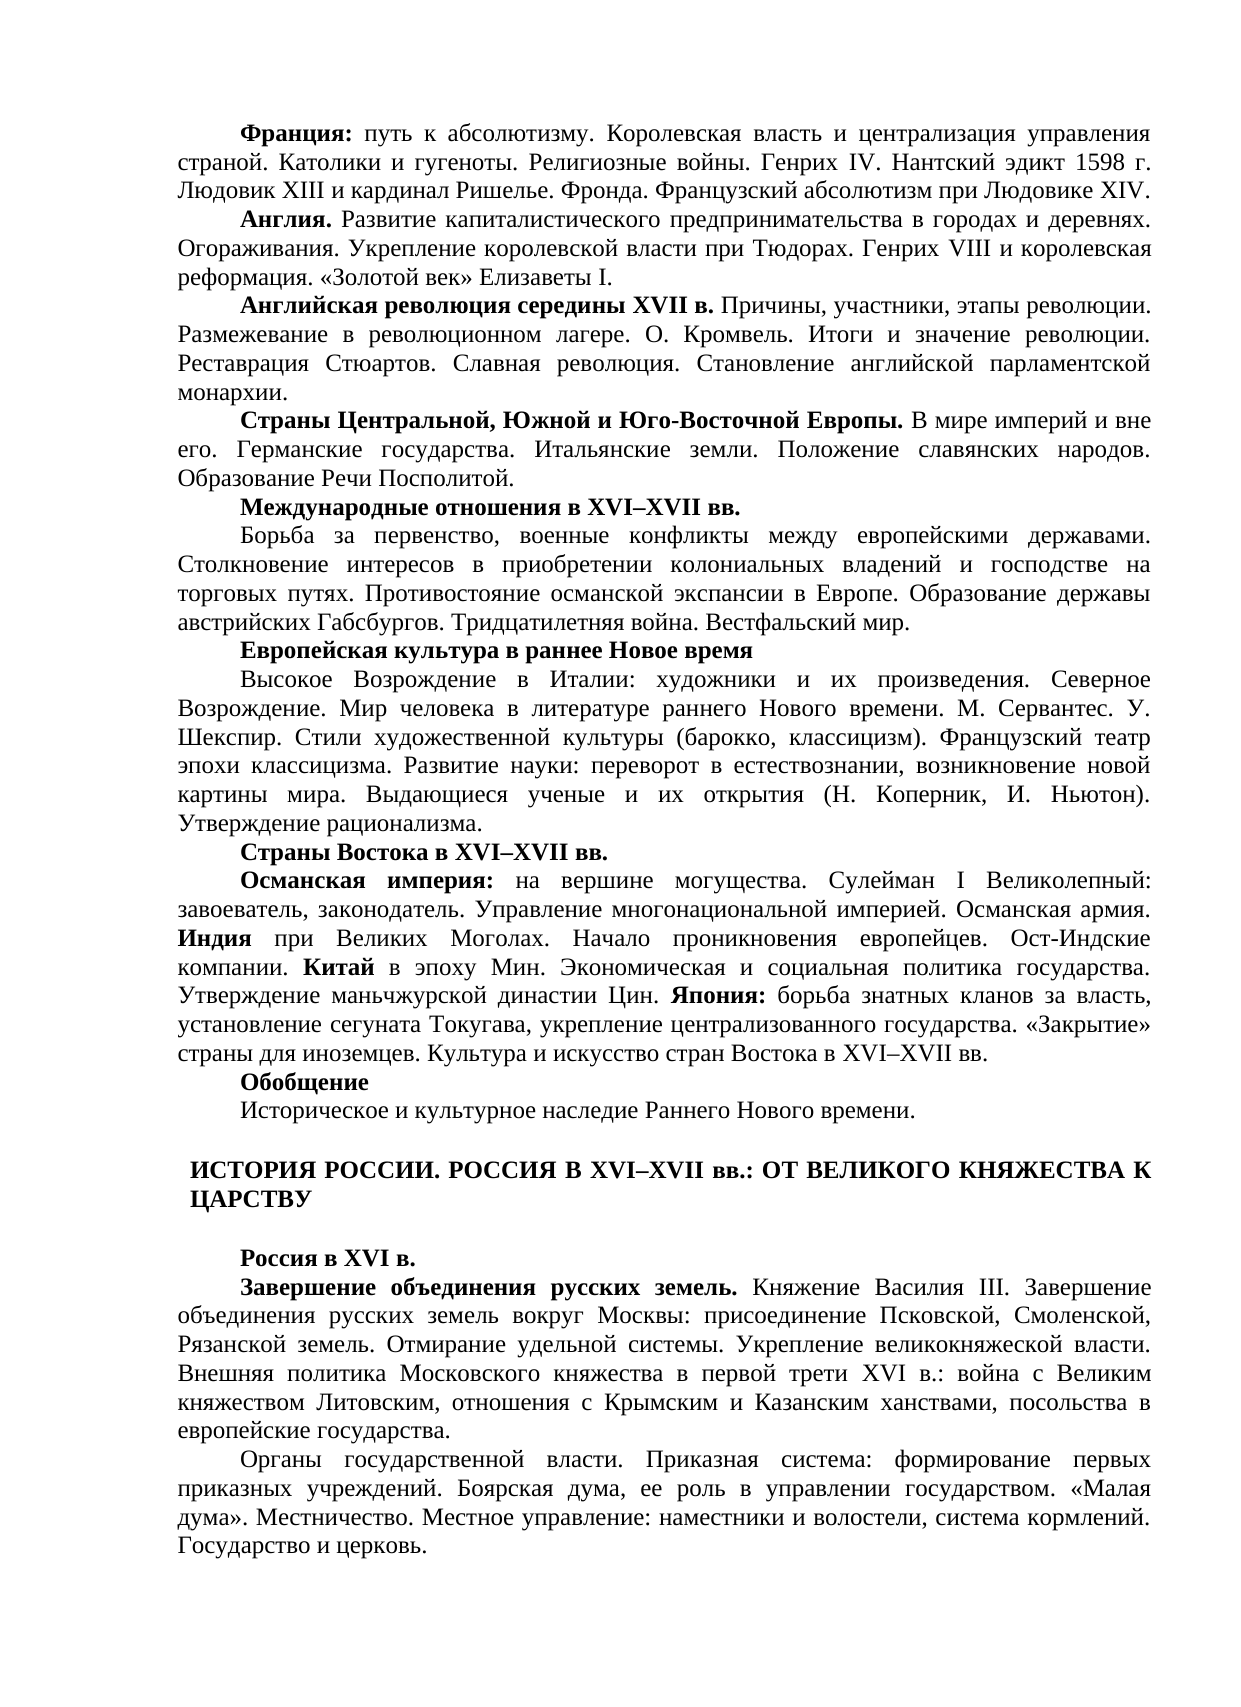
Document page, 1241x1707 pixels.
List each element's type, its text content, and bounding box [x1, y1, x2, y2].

text Высокое Возрождение в Италии: художники и их произведения. Северное Возрождение. Мир человека в литературе раннего Нового времени. М. Сервантес. У. Шекспир. Стили художественной культуры (барокко, классицизм). Французский театр эпохи классицизма. Развитие науки: переворот в естествознании, возникновение новой картины мира. Выдающиеся ученые и их открытия (Н. Коперник, И. Ньютон). Утверждение рационализма. [177, 664, 1152, 837]
text Европейская культура в раннее Новое время [177, 636, 1152, 664]
text Международные отношения в XVI–XVII вв. [177, 492, 1152, 521]
text Историческое и культурное наследие Раннего Нового времени. [177, 1096, 1152, 1124]
text Англия. Развитие капиталистического предпринимательства в городах и деревнях. Огораживания. Укрепление королевской власти при Тюдорах. Генрих VIII и королевская реформация. «Золотой век» Елизаветы I. [177, 204, 1152, 291]
text Органы государственной власти. Приказная система: формирование первых приказных учреждений. Боярская дума, ее роль в управлении государством. «Малая дума». Местничество. Местное управление: наместники и волостели, система кормлений. Государство и церковь. [177, 1444, 1152, 1559]
text ИСТОРИЯ РОССИИ. РОССИЯ В XVI–XVII вв.: ОТ ВЕЛИКОГО КНЯЖЕСТВА К ЦАРСТВУ [190, 1155, 1152, 1212]
text Завершение объединения русских земель. Княжение Василия III. Завершение объединения русских земель вокруг Москвы: присоединение Псковской, Смоленской, Рязанской земель. Отмирание удельной системы. Укрепление великокняжеской власти. Внешняя политика Московского княжества в первой трети XVI в.: война с Великим княжеством Литовским, отношения с Крымским и Казанским ханствами, посольства в европейские государства. [177, 1272, 1152, 1444]
text Франция: путь к абсолютизму. Королевская власть и централизация управления страной. Католики и гугеноты. Религиозные войны. Генрих IV. Нантский эдикт 1598 г. Людовик XIII и кардинал Ришелье. Фронда. Французский абсолютизм при Людовике XIV. [177, 118, 1152, 204]
text Страны Востока в XVI–XVII вв. [177, 837, 1152, 866]
text Английская революция середины XVII в. Причины, участники, этапы революции. Размежевание в революционном лагере. О. Кромвель. Итоги и значение революции. Реставрация Стюартов. Славная революция. Становление английской парламентской монархии. [177, 291, 1152, 406]
text Россия в XVI в. [177, 1243, 1152, 1272]
text Обобщение [177, 1067, 1152, 1096]
text Страны Центральной, Южной и Юго-Восточной Европы. В мире империй и вне его. Германские государства. Итальянские земли. Положение славянских народов. Образование Речи Посполитой. [177, 406, 1152, 492]
text Борьба за первенство, военные конфликты между европейскими державами. Столкновение интересов в приобретении колониальных владений и господстве на торговых путях. Противостояние османской экспансии в Европе. Образование державы австрийских Габсбургов. Тридцатилетняя война. Вестфальский мир. [177, 521, 1152, 636]
text Османская империя: на вершине могущества. Сулейман I Великолепный: завоеватель, законодатель. Управление многонациональной империей. Османская армия. Индия при Великих Моголах. Начало проникновения европейцев. Ост-Индские компании. Китай в эпоху Мин. Экономическая и социальная политика государства. Утверждение маньчжурской династии Цин. Япония: борьба знатных кланов за власть, установление сегуната Токугава, укрепление централизованного государства. «Закрытие» страны для иноземцев. Культура и искусство стран Востока в XVI–XVII вв. [177, 866, 1152, 1067]
